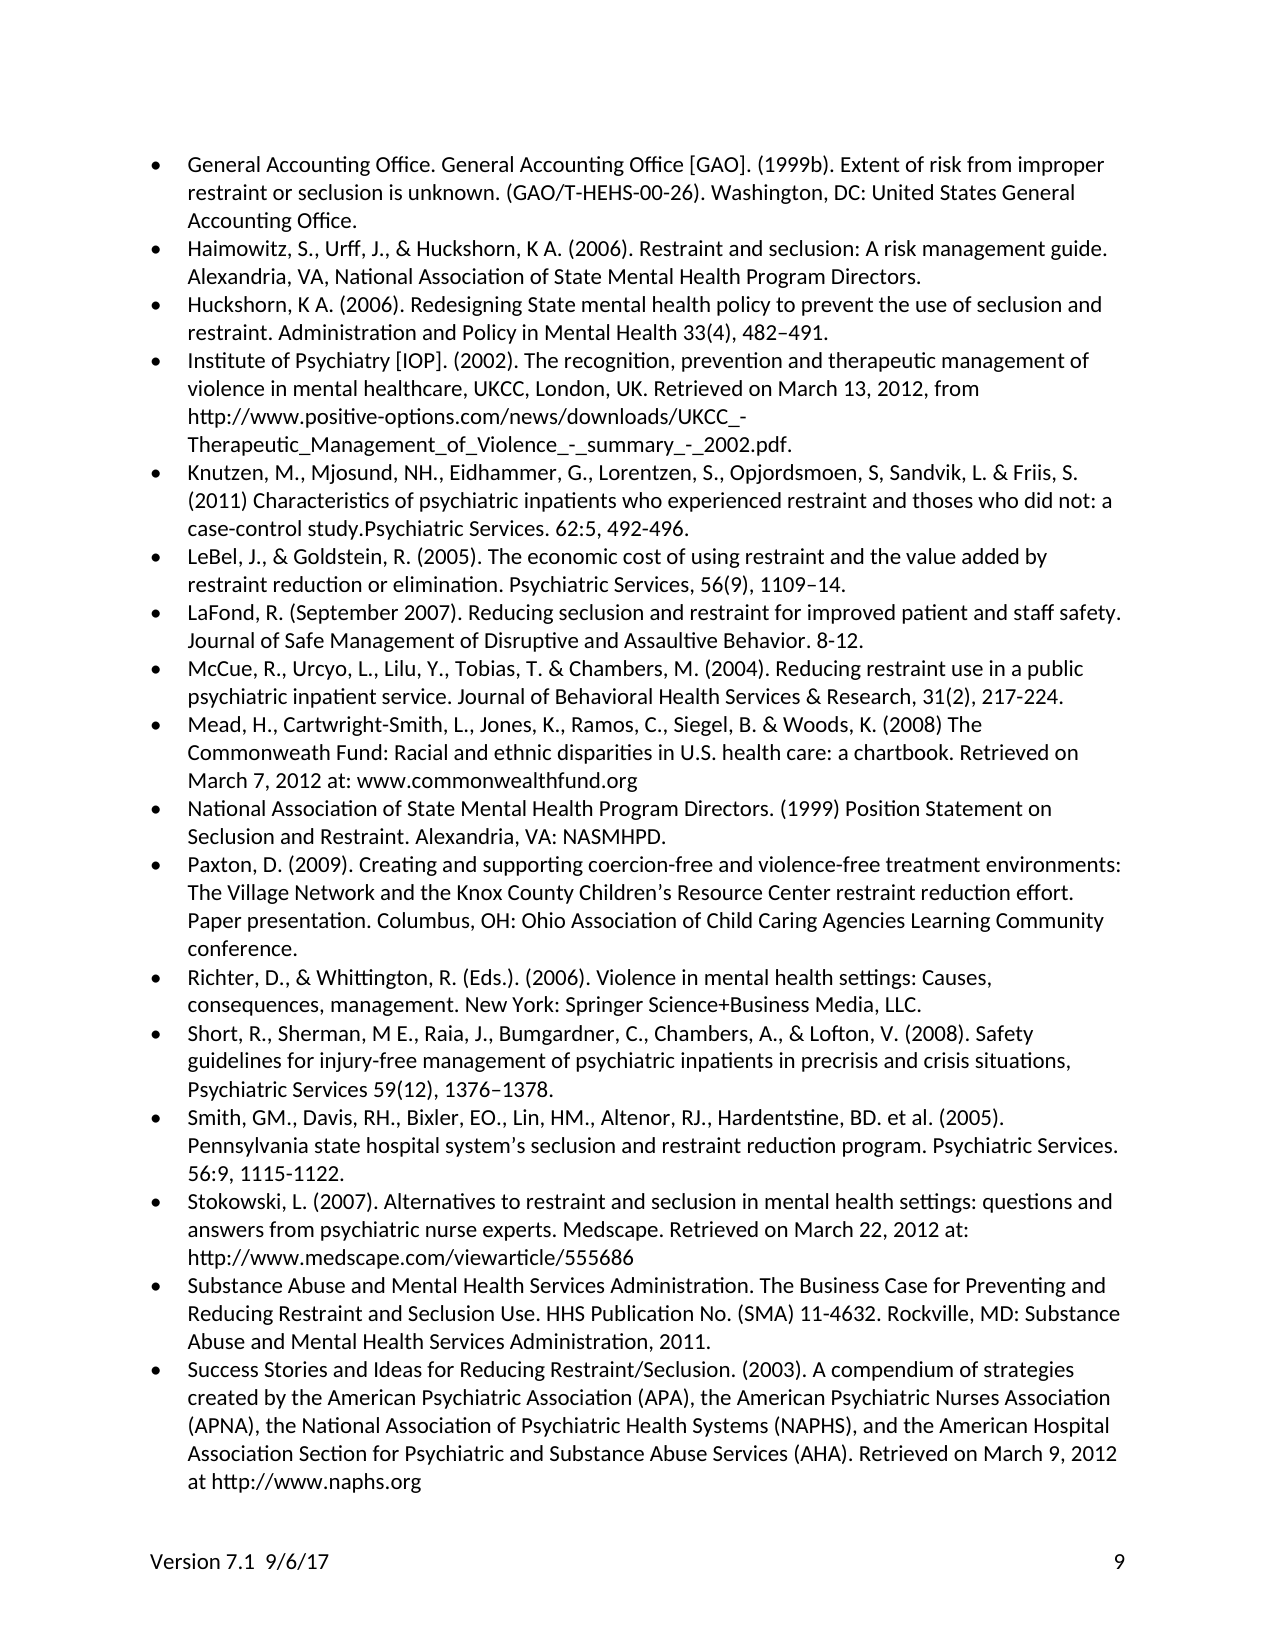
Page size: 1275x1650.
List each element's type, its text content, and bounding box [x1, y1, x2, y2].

text • Stokowski, L. (2007). Alternatives to restraint and seclusion in mental health settings: questions and answers from psychiatric nurse experts. Medscape. Retrieved on March 22, 2012 at: http://www.medscape.com/viewarticle/555686 [150, 1187, 1125, 1271]
text • Huckshorn, K A. (2006). Redesigning State mental health policy to prevent the use of seclusion and restraint. Administration and Policy in Mental Health 33(4), 482–491. [150, 290, 1125, 346]
text • LeBel, J., & Goldstein, R. (2005). The economic cost of using restraint and the value added by restraint reduction or elimination. Psychiatric Services, 56(9), 1109–14. [150, 542, 1125, 598]
text • Richter, D., & Whittington, R. (Eds.). (2006). Violence in mental health settings: Causes, consequences, management. New York: Springer Science+Business Media, LLC. [150, 963, 1125, 1019]
text • Institute of Psychiatry [IOP]. (2002). The recognition, prevention and therapeutic management of violence in mental healthcare, UKCC, London, UK. Retrieved on March 13, 2012, from http://www.positive-options.com/news/downloads/UKCC_-Therapeutic_Management_of_Violence_-_summary_-_2002.pdf. [150, 346, 1125, 458]
text • Substance Abuse and Mental Health Services Administration. The Business Case for Preventing and Reducing Restraint and Seclusion Use. HHS Publication No. (SMA) 11-4632. Rockville, MD: Substance Abuse and Mental Health Services Administration, 2011. [150, 1271, 1125, 1355]
text • Success Stories and Ideas for Reducing Restraint/Seclusion. (2003). A compendium of strategies created by the American Psychiatric Association (APA), the American Psychiatric Nurses Association (APNA), the National Association of Psychiatric Health Systems (NAPHS), and the American Hospital Association Section for Psychiatric and Substance Abuse Services (AHA). Retrieved on March 9, 2012 at http://www.naphs.org [150, 1355, 1125, 1495]
text • Haimowitz, S., Urff, J., & Huckshorn, K A. (2006). Restraint and seclusion: A risk management guide. Alexandria, VA, National Association of State Mental Health Program Directors. [150, 234, 1125, 290]
text • McCue, R., Urcyo, L., Lilu, Y., Tobias, T. & Chambers, M. (2004). Reducing restraint use in a public psychiatric inpatient service. Journal of Behavioral Health Services & Research, 31(2), 217-224. [150, 654, 1125, 710]
text • Paxton, D. (2009). Creating and supporting coercion-free and violence-free treatment environments: The Village Network and the Knox County Children’s Resource Center restraint reduction effort. Paper presentation. Columbus, OH: Ohio Association of Child Caring Agencies Learning Community conference. [150, 851, 1125, 963]
text • National Association of State Mental Health Program Directors. (1999) Position Statement on Seclusion and Restraint. Alexandria, VA: NASMHPD. [150, 794, 1125, 851]
text • Knutzen, M., Mjosund, NH., Eidhammer, G., Lorentzen, S., Opjordsmoen, S, Sandvik, L. & Friis, S. (2011) Characteristics of psychiatric inpatients who experienced restraint and thoses who did not: a case-control study.Psychiatric Services. 62:5, 492-496. [150, 458, 1125, 542]
text • LaFond, R. (September 2007). Reducing seclusion and restraint for improved patient and staff safety. Journal of Safe Management of Disruptive and Assaultive Behavior. 8-12. [150, 598, 1125, 654]
text • Smith, GM., Davis, RH., Bixler, EO., Lin, HM., Altenor, RJ., Hardentstine, BD. et al. (2005). Pennsylvania state hospital system’s seclusion and restraint reduction program. Psychiatric Services. 56:9, 1115-1122. [150, 1103, 1125, 1187]
text • Short, R., Sherman, M E., Raia, J., Bumgardner, C., Chambers, A., & Lofton, V. (2008). Safety guidelines for injury-free management of psychiatric inpatients in precrisis and crisis situations, Psychiatric Services 59(12), 1376–1378. [150, 1019, 1125, 1103]
text • Mead, H., Cartwright-Smith, L., Jones, K., Ramos, C., Siegel, B. & Woods, K. (2008) The Commonweath Fund: Racial and ethnic disparities in U.S. health care: a chartbook. Retrieved on March 7, 2012 at: www.commonwealthfund.org [150, 710, 1125, 794]
text • General Accounting Office. General Accounting Office [GAO]. (1999b). Extent of risk from improper restraint or seclusion is unknown. (GAO/T-HEHS-00-26). Washington, DC: United States General Accounting Office. [150, 150, 1125, 234]
